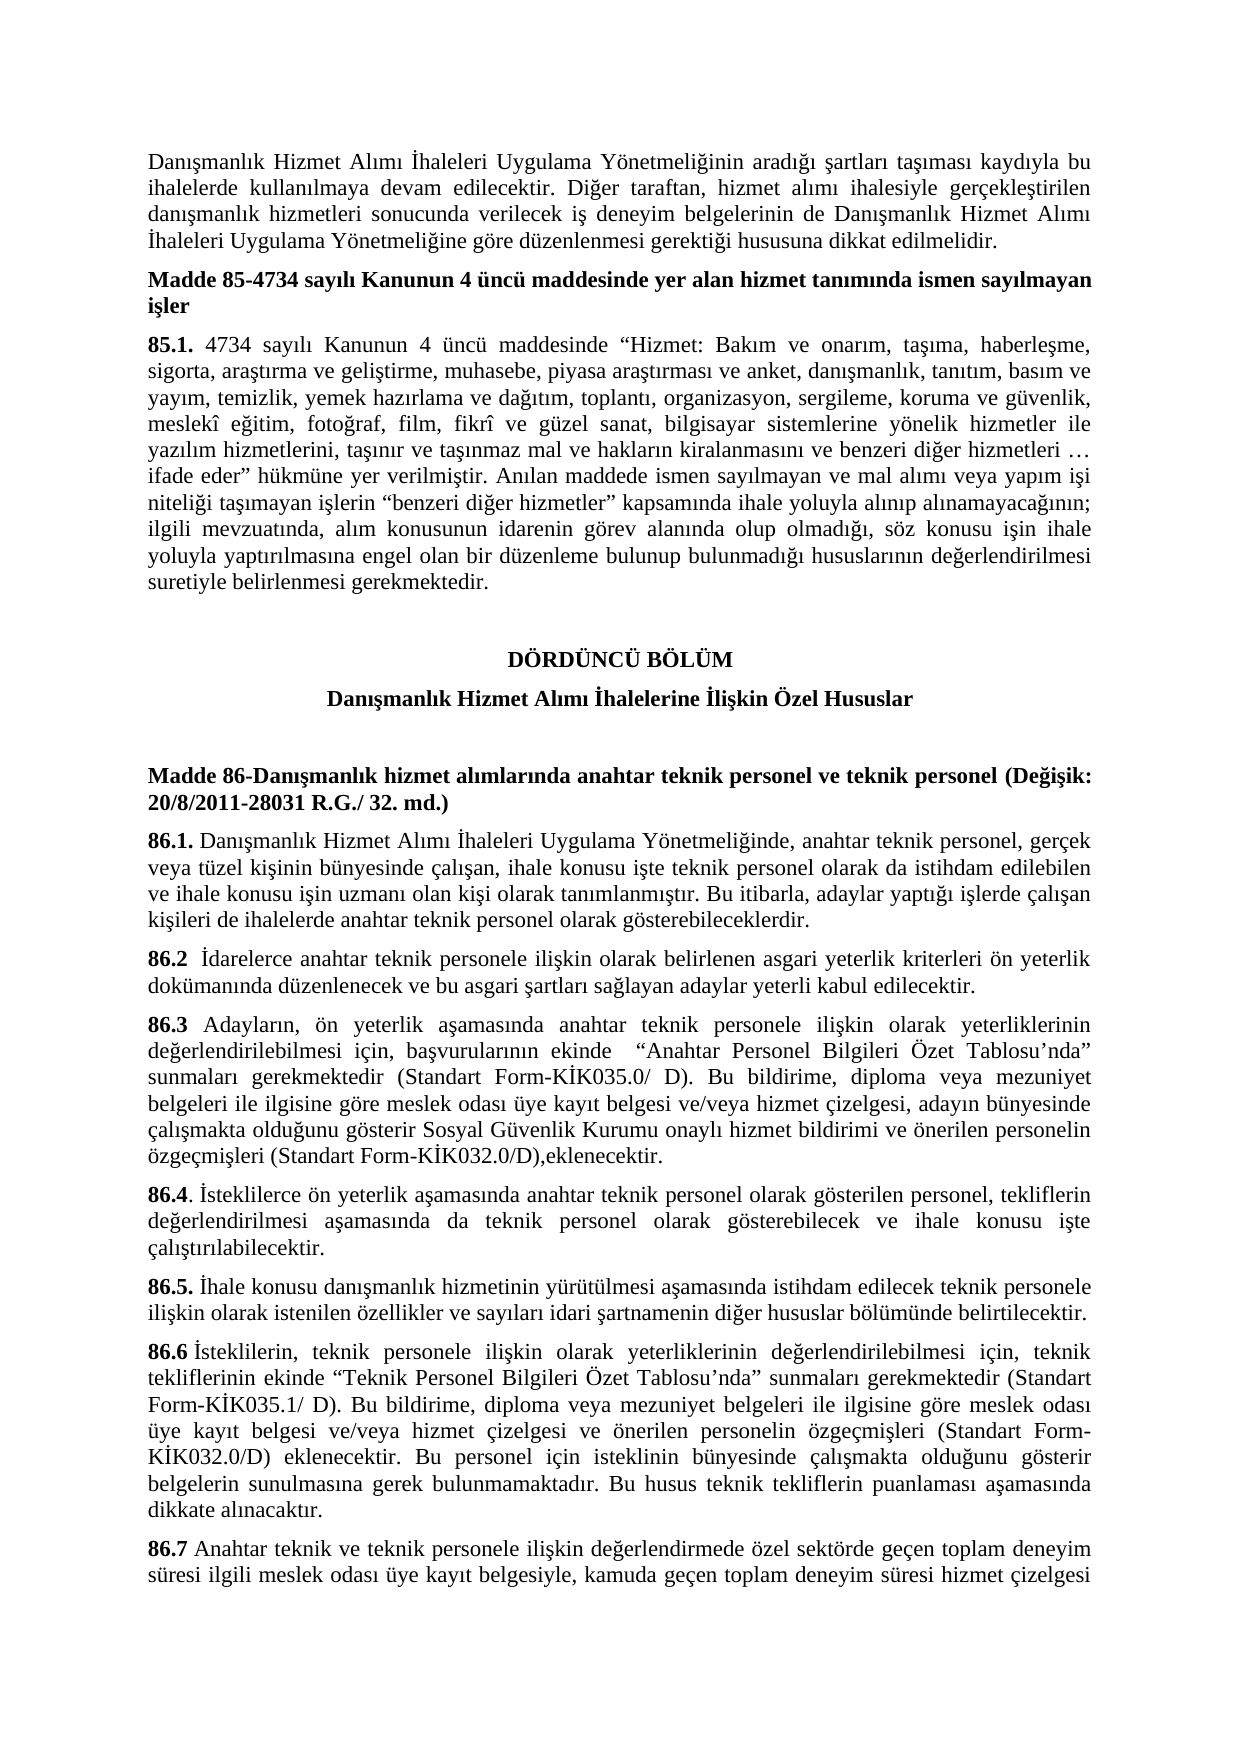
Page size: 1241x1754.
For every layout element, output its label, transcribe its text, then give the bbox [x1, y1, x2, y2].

text 86.4. İsteklilerce ön yeterlik aşamasında anahtar teknik personel olarak gösterilen personel, tekliflerin değerlendirilmesi aşamasında da teknik personel olarak gösterebilecek ve ihale konusu işte çalıştırılabilecektir. [148, 1181, 1092, 1260]
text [148, 148, 1092, 253]
text 85.1. 4734 sayılı Kanunun 4 üncü maddesinde “Hizmet: Bakım ve onarım, taşıma, haberleşme, sigorta, araştırma ve geliştirme, muhasebe, piyasa araştırması ve anket, danışmanlık, tanıtım, basım ve yayım, temizlik, yemek hazırlama ve dağıtım, toplantı, organizasyon, sergileme, koruma ve güvenlik, meslekî eğitim, fotoğraf, film, fikrî ve güzel sanat, bilgisayar sistemlerine yönelik hizmetler ile yazılım hizmetlerini, taşınır ve taşınmaz mal ve hakların kiralanmasını ve benzeri diğer hizmetleri …ifade eder” hükmüne yer verilmiştir. Anılan maddede ismen sayılmayan ve mal alımı veya yapım işi niteliği taşımayan işlerin “benzeri diğer hizmetler” kapsamında ihale yoluyla alınıp alınamayacağının; ilgili mevzuatında, alım konusunun idarenin görev alanında olup olmadığı, söz konusu işin ihale yoluyla yaptırılmasına engel olan bir düzenleme bulunup bulunmadığı hususlarının değerlendirilmesi suretiyle belirlenmesi gerekmektedir. [148, 331, 1092, 594]
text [148, 1535, 1092, 1588]
text 86.5. İhale konusu danışmanlık hizmetinin yürütülmesi aşamasında istihdam edilecek teknik personele ilişkin olarak istenilen özellikler ve sayıları idari şartnamenin diğer hususlar bölümünde belirtilecektir. [148, 1273, 1092, 1326]
text 86.6 İsteklilerin, teknik personele ilişkin olarak yeterliklerinin değerlendirilebilmesi için, teknik tekliflerinin ekinde “Teknik Personel Bilgileri Özet Tablosu’nda” sunmaları gerekmektedir (Standart Form-KİK035.1/ D). Bu bildirime, diploma veya mezuniyet belgeleri ile ilgisine göre meslek odası üye kayıt belgesi ve/veya hizmet çizelgesi ve önerilen personelin özgeçmişleri (Standart Form-KİK032.0/D) eklenecektir. Bu personel için isteklinin bünyesinde çalışmakta olduğunu gösterir belgelerin sunulmasına gerek bulunmamaktadır. Bu husus teknik tekliflerin puanlaması aşamasında dikkate alınacaktır. [148, 1338, 1092, 1522]
text 86.1. Danışmanlık Hizmet Alımı İhaleleri Uygulama Yönetmeliğinde, anahtar teknik personel, gerçek veya tüzel kişinin bünyesinde çalışan, ihale konusu işte teknik personel olarak da istihdam edilebilen ve ihale konusu işin uzmanı olan kişi olarak tanımlanmıştır. Bu itibarla, adaylar yaptığı işlerde çalışan kişileri de ihalelerde anahtar teknik personel olarak gösterebileceklerdir. [148, 827, 1092, 933]
text DÖRDÜNCÜ BÖLÜM [148, 646, 1092, 672]
text Madde 85-4734 sayılı Kanunun 4 üncü maddesinde yer alan hizmet tanımında ismen sayılmayan işler [148, 266, 1092, 318]
text Danışmanlık Hizmet Alımı İhalelerine İlişkin Özel Hususlar [148, 684, 1092, 711]
text 86.2 İdarelerce anahtar teknik personele ilişkin olarak belirlenen asgari yeterlik kriterleri ön yeterlik dokümanında düzenlenecek ve bu asgari şartları sağlayan adaylar yeterli kabul edilecektir. [148, 945, 1092, 998]
text Madde 86-Danışmanlık hizmet alımlarında anahtar teknik personel ve teknik personel (Değişik: 20/8/2011-28031 R.G./ 32. md.) [148, 762, 1092, 815]
text 86.3 Adayların, ön yeterlik aşamasında anahtar teknik personele ilişkin olarak yeterliklerinin değerlendirilebilmesi için, başvurularının ekinde “Anahtar Personel Bilgileri Özet Tablosu’nda” sunmaları gerekmektedir (Standart Form-KİK035.0/ D). Bu bildirime, diploma veya mezuniyet belgeleri ile ilgisine göre meslek odası üye kayıt belgesi ve/veya hizmet çizelgesi, adayın bünyesinde çalışmakta olduğunu gösterir Sosyal Güvenlik Kurumu onaylı hizmet bildirimi ve önerilen personelin özgeçmişleri (Standart Form-KİK032.0/D),eklenecektir. [148, 1011, 1092, 1169]
